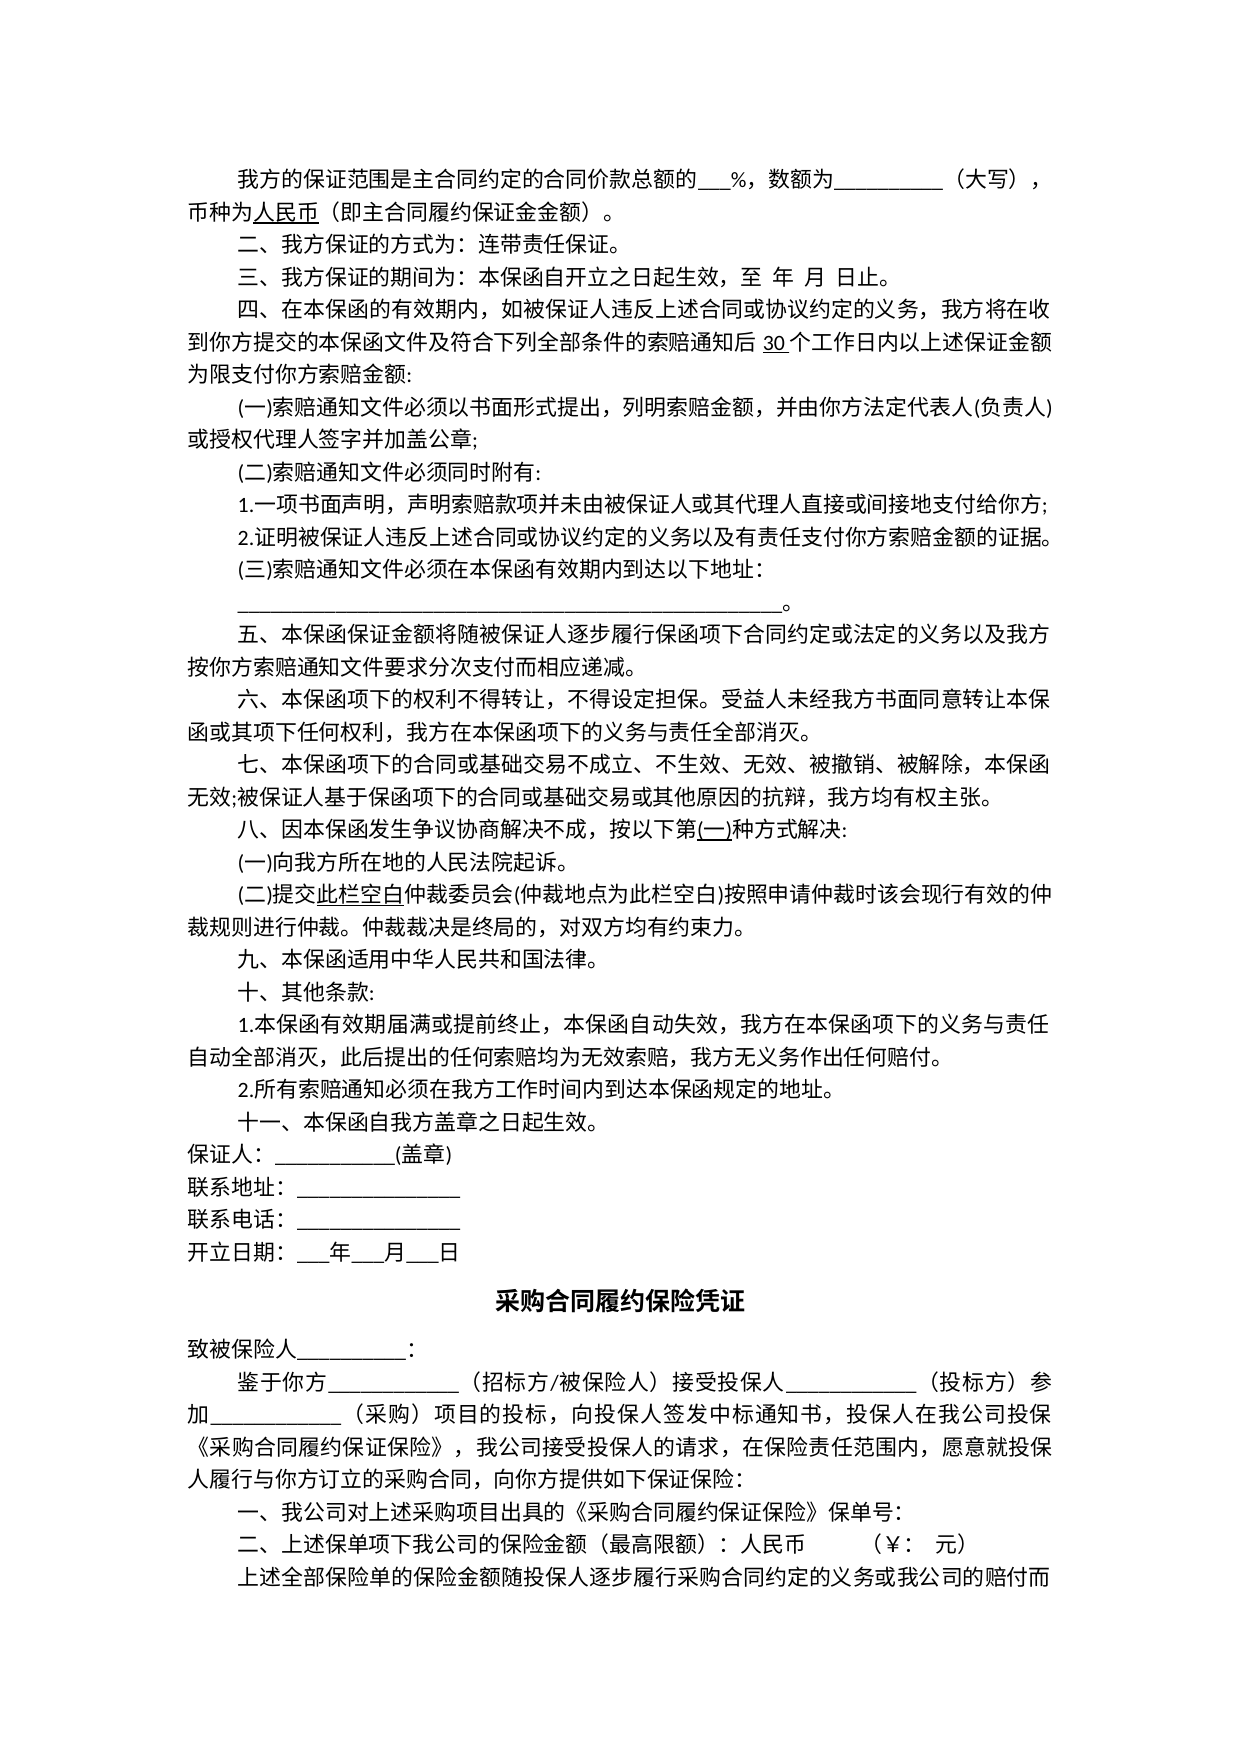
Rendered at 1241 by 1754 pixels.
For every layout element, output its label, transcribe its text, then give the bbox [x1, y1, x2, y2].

text 六、本保函项下的权利不得转让，不得设定担保。受益人未经我方书面同意转让本保函或其项下任何权利，我方在本保函项下的义务与责任全部消灭。 [187, 682, 1053, 747]
text 鉴于你方____________（招标方/被保险人）接受投保人____________（投标方）参加____________（采购）项目的投标，向投保人签发中标通知书，投保人在我公司投保《采购合同履约保证保险》，我公司接受投保人的请求，在保险责任范围内，愿意就投保人履行与你方订立的采购合同，向你方提供如下保证保险： [187, 1364, 1053, 1494]
text 联系地址：_______________ [187, 1169, 1053, 1202]
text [187, 1559, 1053, 1592]
text 联系电话：_______________ [187, 1202, 1053, 1234]
text (二)索赔通知文件必须同时附有: [187, 454, 1053, 487]
text 1.一项书面声明，声明索赔款项并未由被保证人或其代理人直接或间接地支付给你方; [187, 487, 1053, 519]
text (一)向我方所在地的人民法院起诉。 [187, 844, 1053, 877]
text 采购合同履约保险凭证 [187, 1267, 1053, 1332]
text 八、因本保函发生争议协商解决不成，按以下第(一)种方式解决: [187, 812, 1053, 844]
text 七、本保函项下的合同或基础交易不成立、不生效、无效、被撤销、被解除，本保函无效;被保证人基于保函项下的合同或基础交易或其他原因的抗辩，我方均有权主张。 [187, 747, 1053, 812]
text 一、我公司对上述采购项目出具的《采购合同履约保证保险》保单号： [187, 1494, 1053, 1527]
text 1.本保函有效期届满或提前终止，本保函自动失效，我方在本保函项下的义务与责任自动全部消灭，此后提出的任何索赔均为无效索赔，我方无义务作出任何赔付。 [187, 1007, 1053, 1072]
text 2.所有索赔通知必须在我方工作时间内到达本保函规定的地址。 [187, 1072, 1053, 1104]
text 五、本保函保证金额将随被保证人逐步履行保函项下合同约定或法定的义务以及我方按你方索赔通知文件要求分次支付而相应递减。 [187, 617, 1053, 682]
text 四、在本保函的有效期内，如被保证人违反上述合同或协议约定的义务，我方将在收到你方提交的本保函文件及符合下列全部条件的索赔通知后30个工作日内以上述保证金额为限支付你方索赔金额: [187, 292, 1053, 389]
text 十一、本保函自我方盖章之日起生效。 [187, 1104, 1053, 1137]
text 二、我方保证的方式为：连带责任保证。 [187, 227, 1053, 259]
text (一)索赔通知文件必须以书面形式提出，列明索赔金额，并由你方法定代表人(负责人)或授权代理人签字并加盖公章; [187, 389, 1053, 454]
text 我方的保证范围是主合同约定的合同价款总额的___%，数额为__________（大写），币种为人民币（即主合同履约保证金金额）。 [187, 162, 1053, 227]
text 保证人：___________(盖章) [187, 1137, 1053, 1169]
text 2.证明被保证人违反上述合同或协议约定的义务以及有责任支付你方索赔金额的证据。 [187, 519, 1053, 552]
text 二、上述保单项下我公司的保险金额（最高限额）：人民币 （￥： 元） [187, 1527, 1053, 1559]
text 致被保险人__________： [187, 1332, 1053, 1364]
text 九、本保函适用中华人民共和国法律。 [187, 942, 1053, 974]
text 三、我方保证的期间为：本保函自开立之日起生效，至 年 月 日止。 [187, 259, 1053, 292]
text __________________________________________________。 [187, 584, 1053, 617]
text (三)索赔通知文件必须在本保函有效期内到达以下地址： [187, 552, 1053, 584]
text 开立日期：___年___月___日 [187, 1234, 1053, 1267]
text 十、其他条款: [187, 974, 1053, 1007]
text (二)提交此栏空白仲裁委员会(仲裁地点为此栏空白)按照申请仲裁时该会现行有效的仲裁规则进行仲裁。仲裁裁决是终局的，对双方均有约束力。 [187, 877, 1053, 942]
